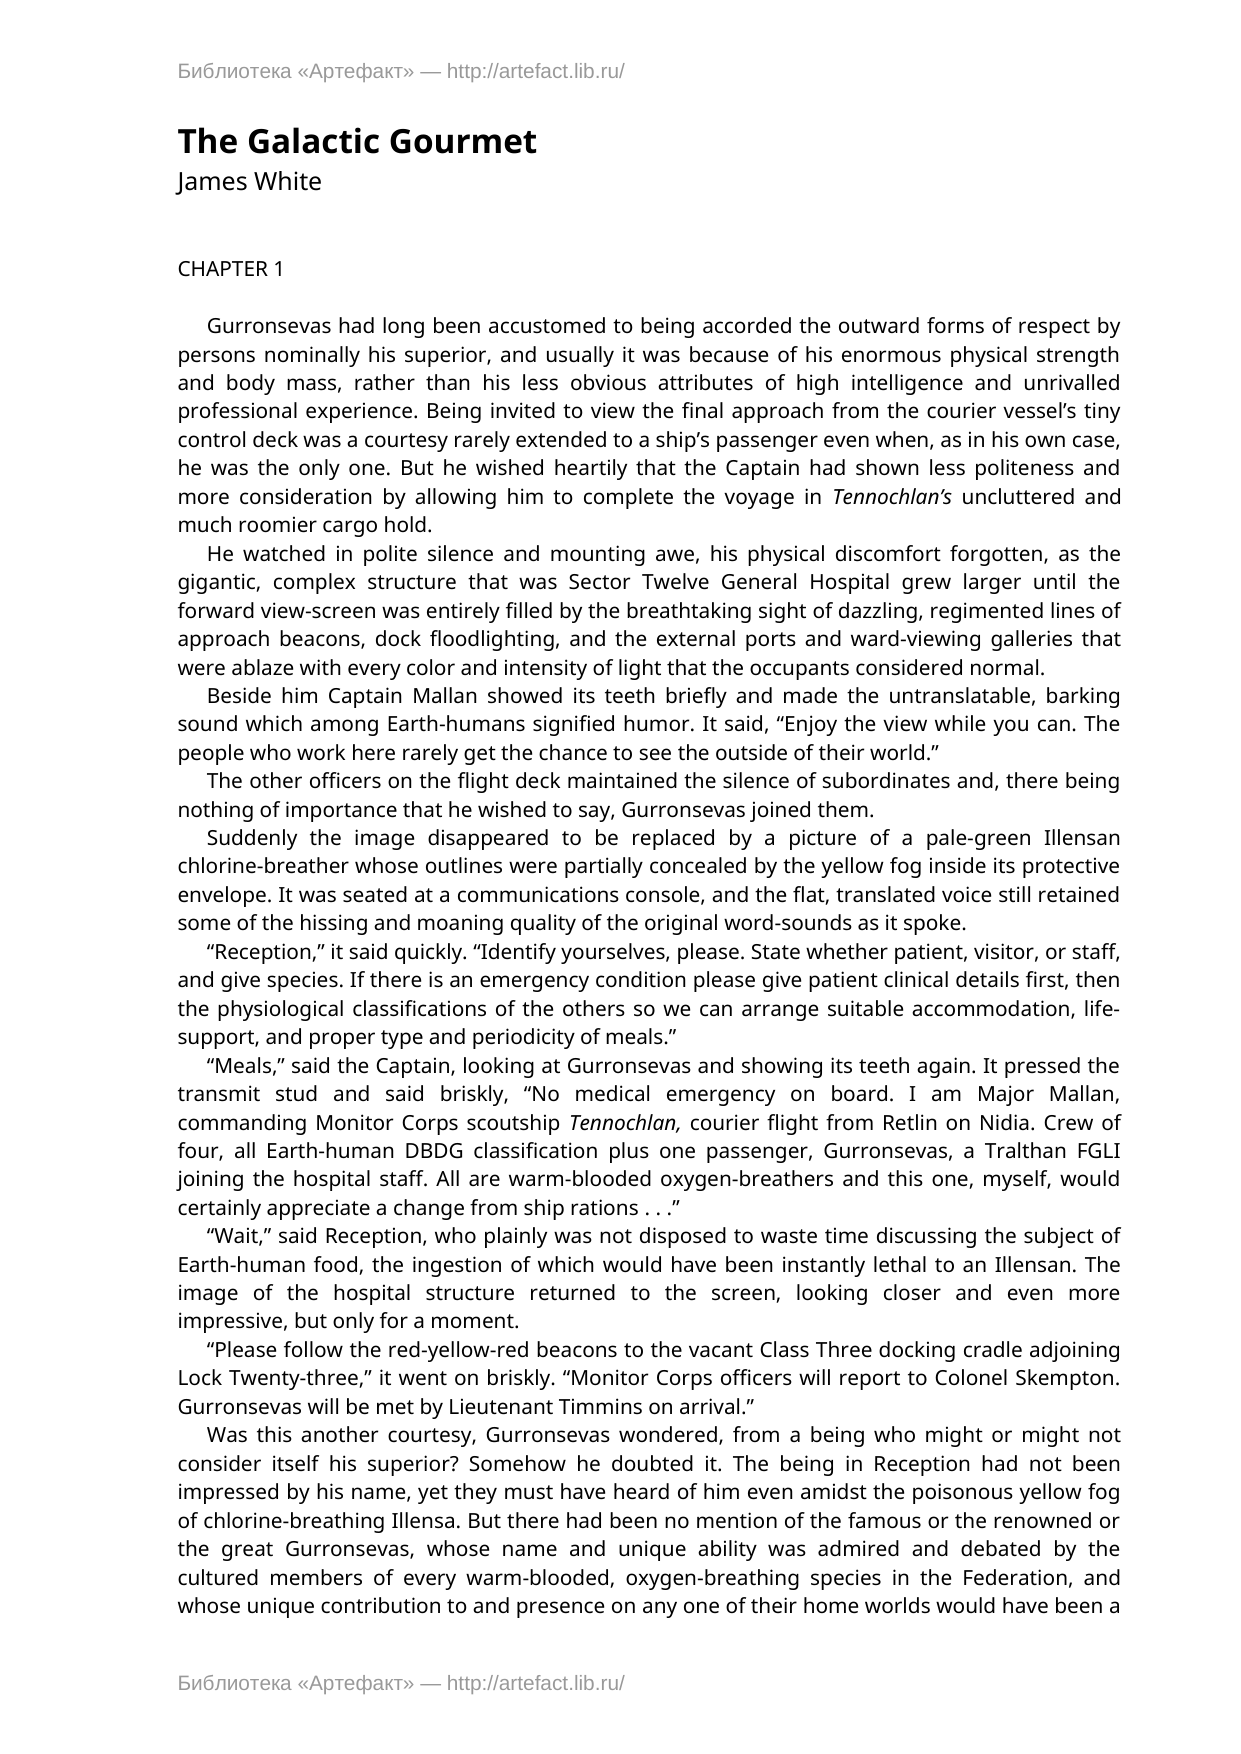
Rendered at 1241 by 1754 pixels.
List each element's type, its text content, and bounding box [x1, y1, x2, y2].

text He watched in polite silence and mounting awe, his physical discomfort forgotten, as the gigantic, complex structure that was Sector Twelve General Hospital grew larger until the forward view-screen was entirely filled by the breathtaking sight of dazzling, regimented lines of approach beacons, dock floodlighting, and the external ports and ward-viewing galleries that were ablaze with every color and intensity of light that the occupants considered normal. [177, 539, 1122, 681]
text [177, 1420, 1122, 1619]
text CHAPTER 1 [177, 254, 1122, 283]
text Suddenly the image disappeared to be replaced by a picture of a pale-green Illensan chlorine-breather whose outlines were partially concealed by the yellow fog inside its protective envelope. It was seated at a communications console, and the flat, translated voice still retained some of the hissing and moaning quality of the original word-sounds as it spoke. [177, 823, 1122, 937]
text “Please follow the red-yellow-red beacons to the vacant Class Three docking cradle adjoining Lock Twenty-three,” it went on briskly. “Monitor Corps officers will report to Colonel Skempton. Gurronsevas will be met by Lieutenant Timmins on arrival.” [177, 1335, 1122, 1420]
text The Galactic Gourmet [177, 118, 1122, 163]
text “Wait,” said Reception, who plainly was not disposed to waste time discussing the subject of Earth-human food, the ingestion of which would have been instantly lethal to an Illensan. The image of the hospital structure returned to the screen, looking closer and even more impressive, but only for a moment. [177, 1221, 1122, 1335]
text Gurronsevas had long been accustomed to being accorded the outward forms of respect by persons nominally his superior, and usually it was because of his enormous physical strength and body mass, rather than his less obvious attributes of high intelligence and unrivalled professional experience. Being invited to view the final approach from the courier vessel’s tiny control deck was a courtesy rarely extended to a ship’s passenger even when, as in his own case, he was the only one. But he wished heartily that the Captain had shown less politeness and more consideration by allowing him to complete the voyage in Tennochlan’s uncluttered and much roomier cargo hold. [177, 311, 1122, 539]
text “Reception,” it said quickly. “Identify yourselves, please. State whether patient, visitor, or staff, and give species. If there is an emergency condition please give patient clinical details first, then the physiological classifications of the others so we can arrange suitable accommodation, life-support, and proper type and periodicity of meals.” [177, 937, 1122, 1051]
text “Meals,” said the Captain, looking at Gurronsevas and showing its teeth again. It pressed the transmit stud and said briskly, “No medical emergency on board. I am Major Mallan, commanding Monitor Corps scoutship Tennochlan, courier flight from Retlin on Nidia. Crew of four, all Earth-human DBDG classification plus one passenger, Gurronsevas, a Tralthan FGLI joining the hospital staff. All are warm-blooded oxygen-breathers and this one, myself, would certainly appreciate a change from ship rations . . .” [177, 1051, 1122, 1221]
text James White [177, 163, 1122, 198]
text Beside him Captain Mallan showed its teeth briefly and made the untranslatable, barking sound which among Earth-humans signified humor. It said, “Enjoy the view while you can. The people who work here rarely get the chance to see the outside of their world.” [177, 681, 1122, 766]
text The other officers on the flight deck maintained the silence of subordinates and, there being nothing of importance that he wished to say, Gurronsevas joined them. [177, 766, 1122, 823]
